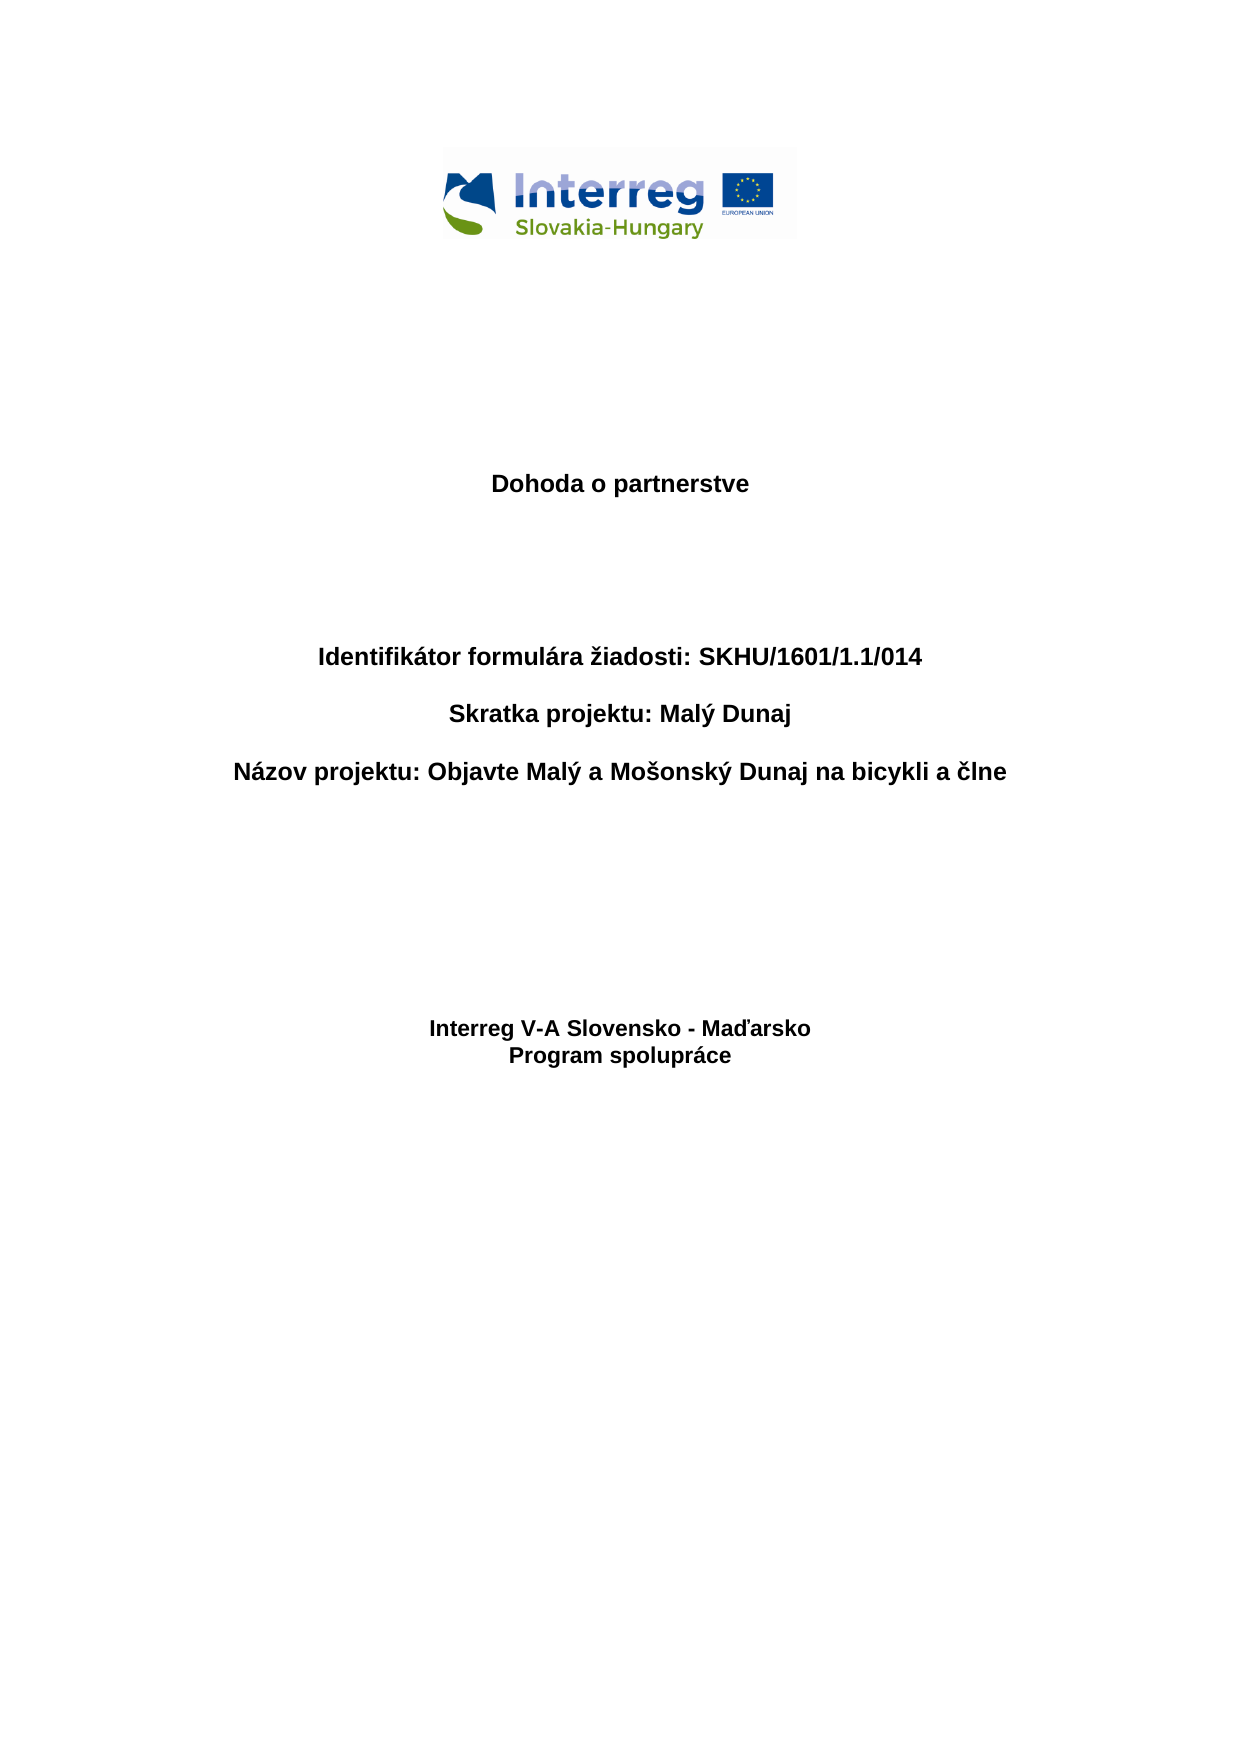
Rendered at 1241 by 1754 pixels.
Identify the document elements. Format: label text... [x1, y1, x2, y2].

text Program spolupráce [148, 1042, 1092, 1068]
text Dohoda o partnerstve [148, 469, 1092, 498]
picture [443, 147, 798, 239]
text Interreg V-A Slovensko - Maďarsko [148, 1015, 1092, 1042]
text Identifikátor formulára žiadosti: SKHU/1601/1.1/014 [148, 641, 1092, 670]
text Názov projektu: Objavte Malý a Mošonský Dunaj na bicykli a člne [148, 756, 1092, 785]
text Skratka projektu: Malý Dunaj [148, 699, 1092, 728]
